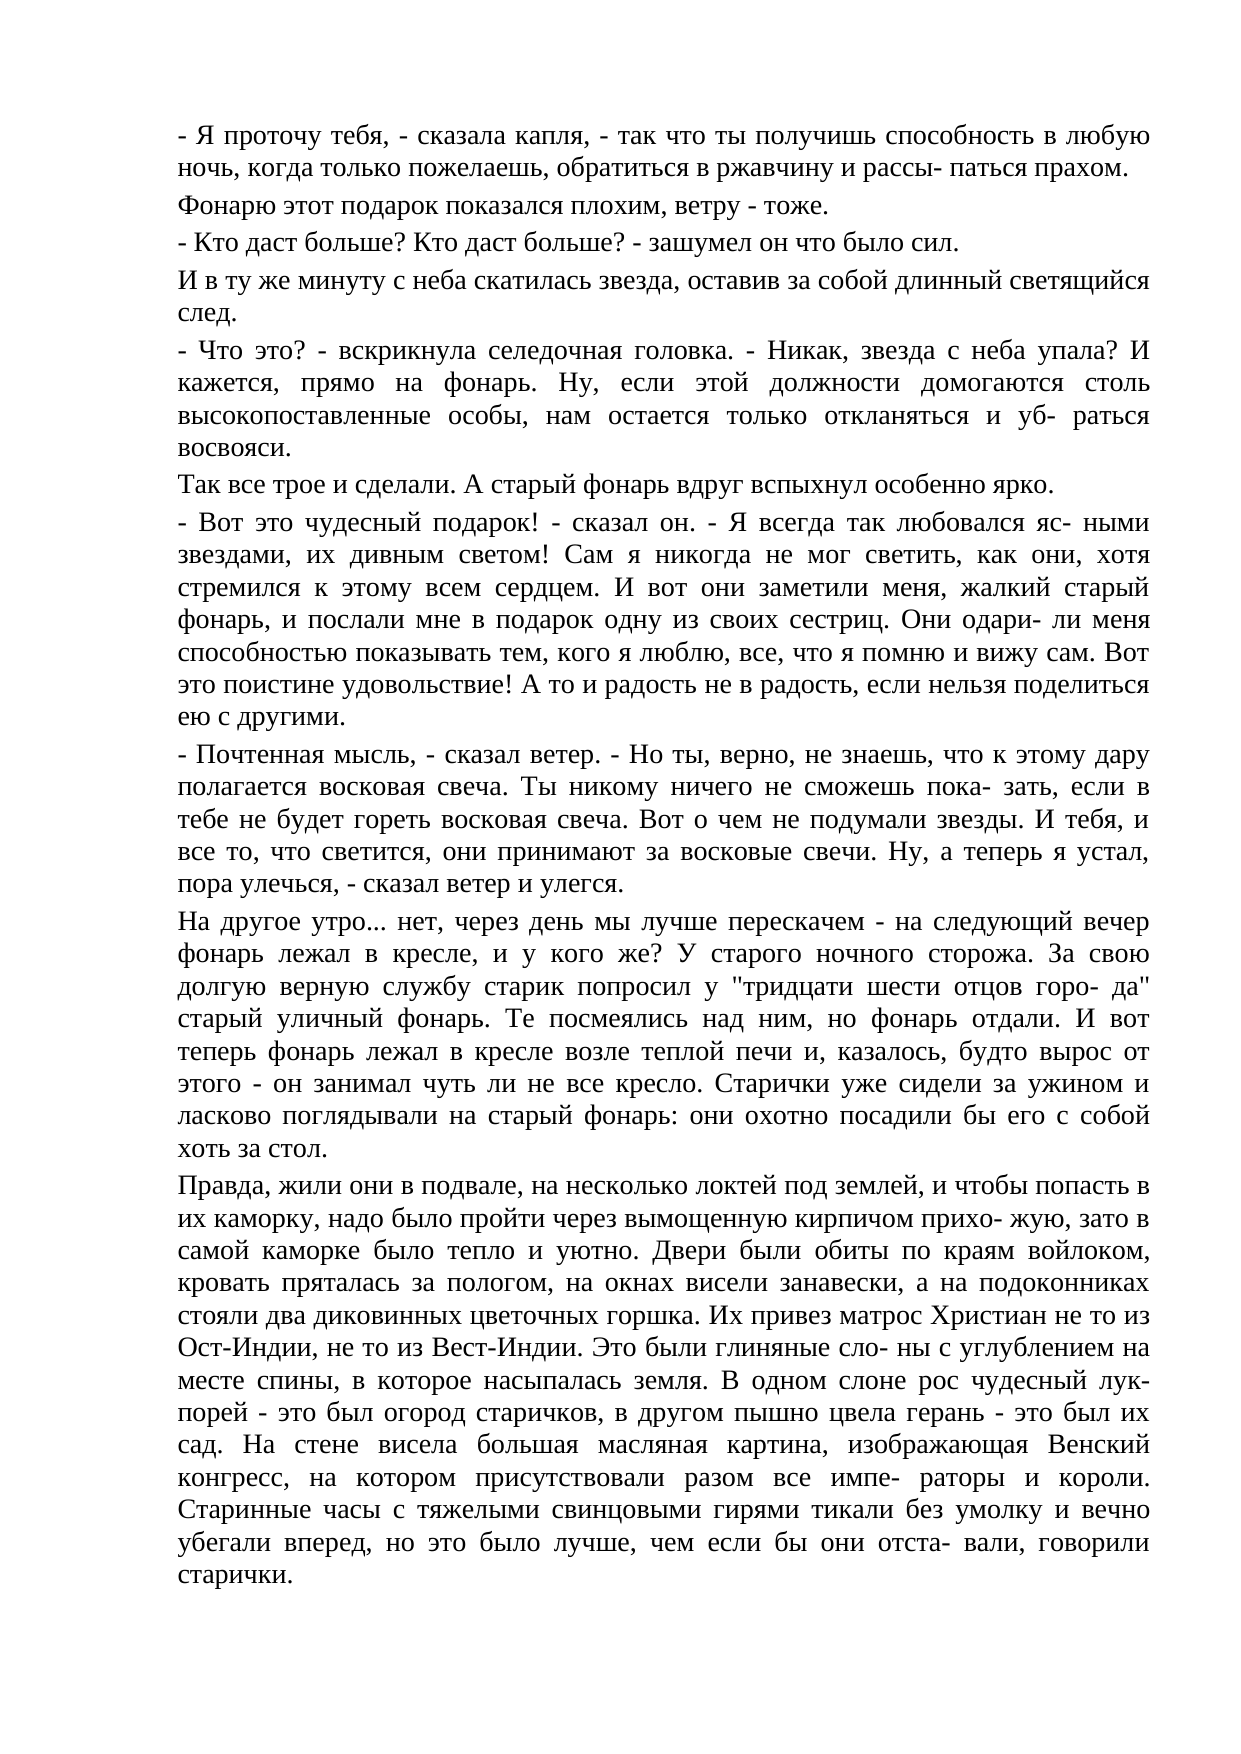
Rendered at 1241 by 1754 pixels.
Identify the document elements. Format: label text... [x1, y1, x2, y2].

text Правда, жили они в подвале, на несколько локтей под землей, и чтобы попасть в их каморку, надо было пройти через вымощенную кирпичом прихо- жую, зато в самой каморке было тепло и уютно. Двери были обиты по краям войлоком, кровать пряталась за пологом, на окнах висели занавески, а на подоконниках стояли два диковинных цветочных горшка. Их привез матрос Христиан не то из Ост-Индии, не то из Вест-Индии. Это были глиняные сло- ны с углублением на месте спины, в которое насыпалась земля. В одном слоне рос чудесный лук-порей - это был огород старичков, в другом пышно цвела герань - это был их сад. На стене висела большая масляная картина, изображающая Венский конгресс, на котором присутствовали разом все импе- раторы и короли. Старинные часы с тяжелыми свинцовыми гирями тикали без умолку и вечно убегали вперед, но это было лучше, чем если бы они отста- вали, говорили старички. [177, 1168, 1152, 1589]
text - Вот это чудесный подарок! - сказал он. - Я всегда так любовался яс- ными звездами, их дивным светом! Сам я никогда не мог светить, как они, хотя стремился к этому всем сердцем. И вот они заметили меня, жалкий старый фонарь, и послали мне в подарок одну из своих сестриц. Они одари- ли меня способностью показывать тем, кого я люблю, все, что я помню и вижу сам. Вот это поистине удовольствие! А то и радость не в радость, если нельзя поделиться ею с другими. [177, 505, 1152, 732]
text - Почтенная мысль, - сказал ветер. - Но ты, верно, не знаешь, что к этому дару полагается восковая свеча. Ты никому ничего не сможешь пока- зать, если в тебе не будет гореть восковая свеча. Вот о чем не подумали звезды. И тебя, и все то, что светится, они принимают за восковые свечи. Ну, а теперь я устал, пора улечься, - сказал ветер и улегся. [177, 737, 1152, 899]
text На другое утро... нет, через день мы лучше перескачем - на следующий вечер фонарь лежал в кресле, и у кого же? У старого ночного сторожа. За свою долгую верную службу старик попросил у "тридцати шести отцов горо- да" старый уличный фонарь. Те посмеялись над ним, но фонарь отдали. И вот теперь фонарь лежал в кресле возле теплой печи и, казалось, будто вырос от этого - он занимал чуть ли не все кресло. Старички уже сидели за ужином и ласково поглядывали на старый фонарь: они охотно посадили бы его с собой хоть за стол. [177, 904, 1152, 1163]
text - Я проточу тебя, - сказала капля, - так что ты получишь способность в любую ночь, когда только пожелаешь, обратиться в ржавчину и рассы- паться прахом. [177, 118, 1152, 183]
text Так все трое и сделали. А старый фонарь вдруг вспыхнул особенно ярко. [177, 468, 1152, 500]
text Фонарю этот подарок показался плохим, ветру - тоже. [177, 188, 1152, 220]
text - Что это? - вскрикнула селедочная головка. - Никак, звезда с неба упала? И кажется, прямо на фонарь. Ну, если этой должности домогаются столь высокопоставленные особы, нам остается только откланяться и уб- раться восвояси. [177, 333, 1152, 462]
text - Кто даст больше? Кто даст больше? - зашумел он что было сил. [177, 226, 1152, 258]
text И в ту же минуту с неба скатилась звезда, оставив за собой длинный светящийся след. [177, 263, 1152, 328]
